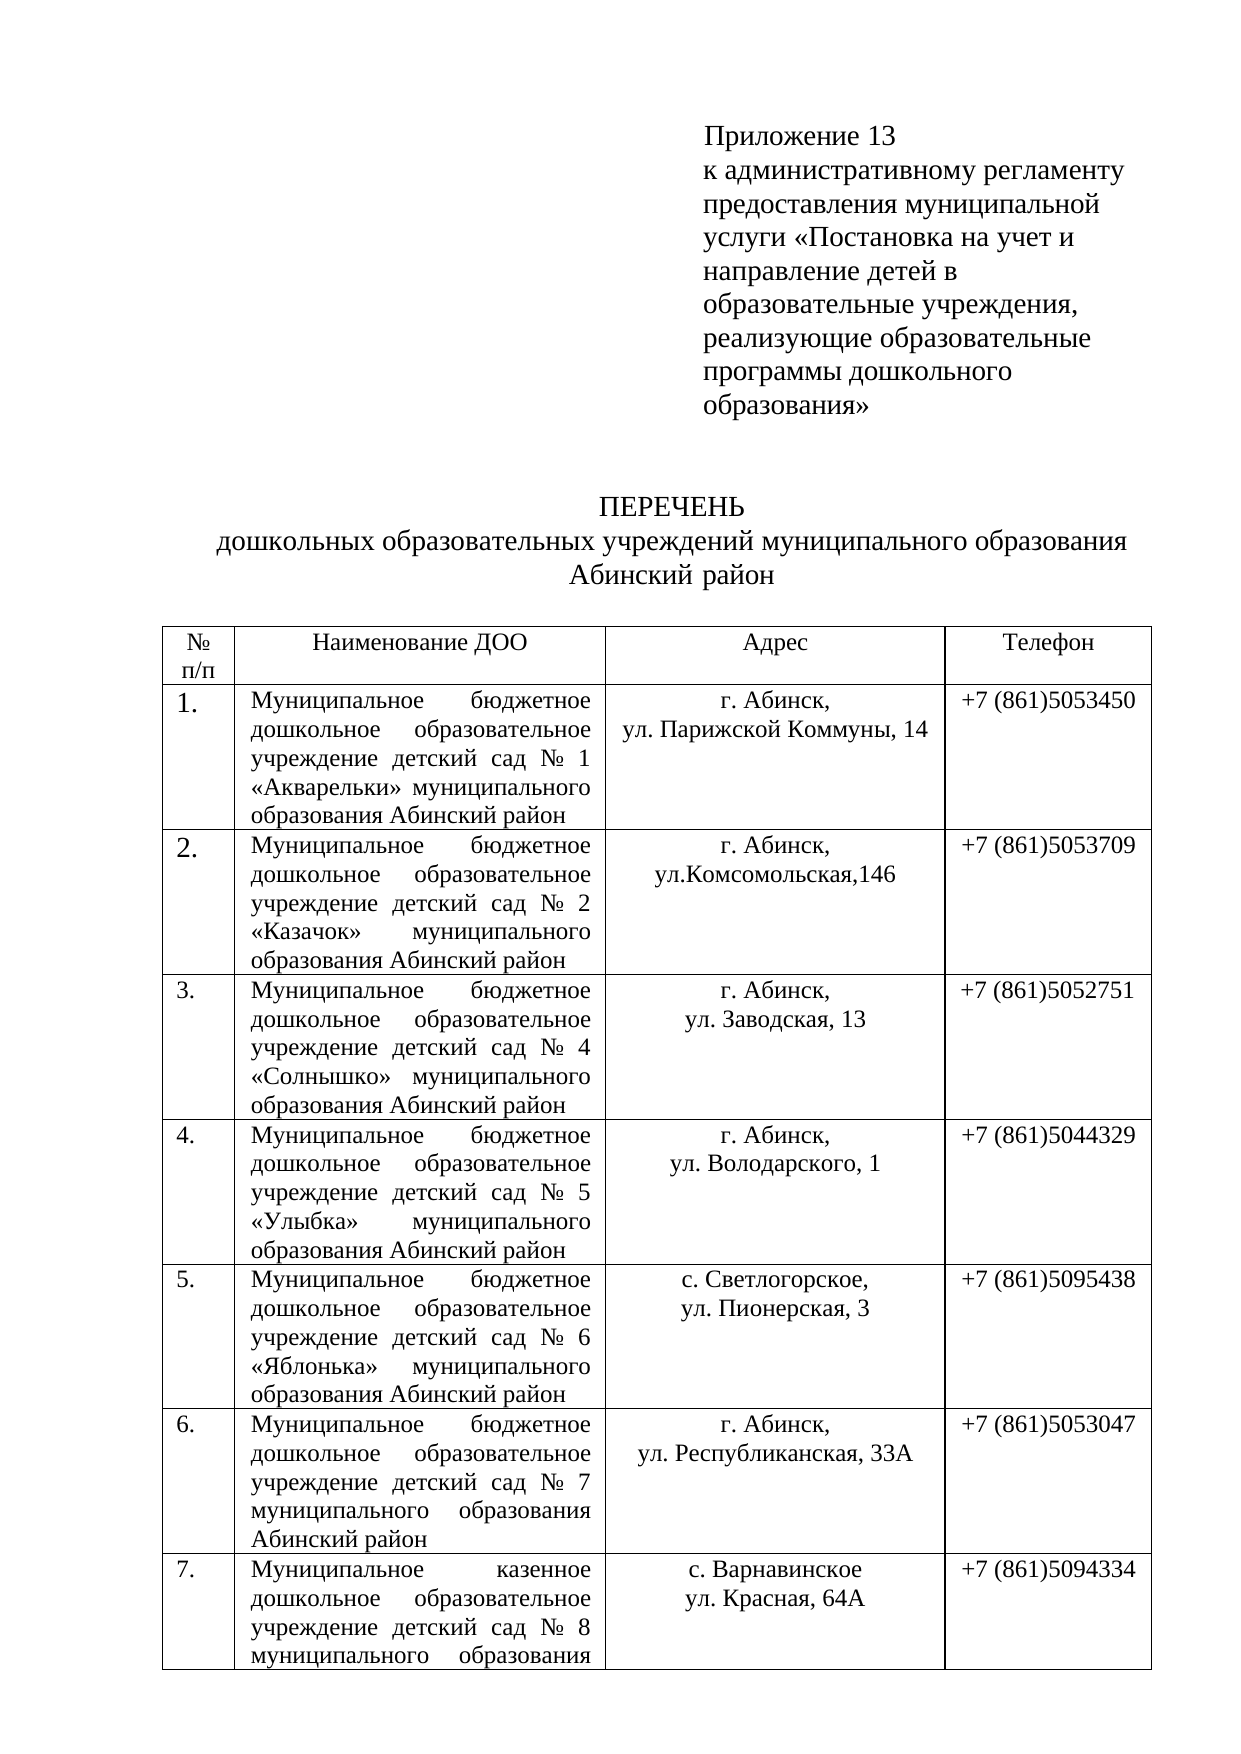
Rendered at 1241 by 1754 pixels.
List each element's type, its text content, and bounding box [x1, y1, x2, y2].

table_cell [163, 1265, 234, 1408]
table_cell +7 (861)5094334 [946, 1554, 1151, 1669]
table_cell +7 (861)5044329 [946, 1120, 1151, 1263]
table_header № п/п [163, 627, 234, 684]
text дошкольных образовательных учреждений муниципального образования Абинский район [177, 523, 1166, 591]
table_cell Муниципальное бюджетное дошкольное образовательное учреждение детский сад № 7 муниципального образования Абинский район [235, 1409, 605, 1553]
text ПЕРЕЧЕНЬ [177, 489, 1166, 522]
table_cell Муниципальное бюджетное дошкольное образовательное учреждение детский сад № 4 «Солнышко» муниципального образования Абинский район [235, 975, 605, 1119]
table_cell +7 (861)5053047 [946, 1409, 1151, 1553]
table_cell [163, 1554, 234, 1669]
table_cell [606, 1554, 944, 1669]
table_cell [235, 1554, 605, 1669]
table_cell г. Абинск, ул. Республиканская, 33А [606, 1409, 944, 1553]
table_cell [163, 1120, 234, 1263]
table_cell Муниципальное бюджетное дошкольное образовательное учреждение детский сад № 1 «Акварельки» муниципального образования Абинский район [235, 685, 605, 829]
table_cell с. Светлогорское, ул. Пионерская, 3 [606, 1265, 944, 1408]
table_cell +7 (861)5095438 [946, 1265, 1151, 1408]
table_cell [163, 1409, 234, 1553]
table_cell Муниципальное бюджетное дошкольное образовательное учреждение детский сад № 5 «Улыбка» муниципального образования Абинский район [235, 1120, 605, 1263]
table_cell +7 (861)5052751 [946, 975, 1151, 1119]
table_header Наименование ДОО [235, 627, 605, 684]
text Приложение 13 [704, 118, 1167, 152]
table_cell [163, 685, 234, 829]
table_cell Муниципальное бюджетное дошкольное образовательное учреждение детский сад № 6 «Яблонька» муниципального образования Абинский район [235, 1265, 605, 1408]
table_header Телефон [946, 627, 1151, 684]
table_cell г. Абинск, ул.Комсомольская,146 [606, 830, 944, 974]
table_header Адрес [606, 627, 944, 684]
text к административному регламенту предоставления муниципальной услуги «Постановка на учет и направление детей в образовательные учреждения, реализующие образовательные программы дошкольного образования» [703, 152, 1167, 421]
table_cell [163, 975, 234, 1119]
table_cell г. Абинск, ул. Володарского, 1 [606, 1120, 944, 1263]
table_cell +7 (861)5053450 [946, 685, 1151, 829]
table_cell Муниципальное бюджетное дошкольное образовательное учреждение детский сад № 2 «Казачок» муниципального образования Абинский район [235, 830, 605, 974]
table_cell г. Абинск, ул. Заводская, 13 [606, 975, 944, 1119]
table_cell г. Абинск, ул. Парижской Коммуны, 14 [606, 685, 944, 829]
table_cell [163, 830, 234, 974]
table_cell +7 (861)5053709 [946, 830, 1151, 974]
